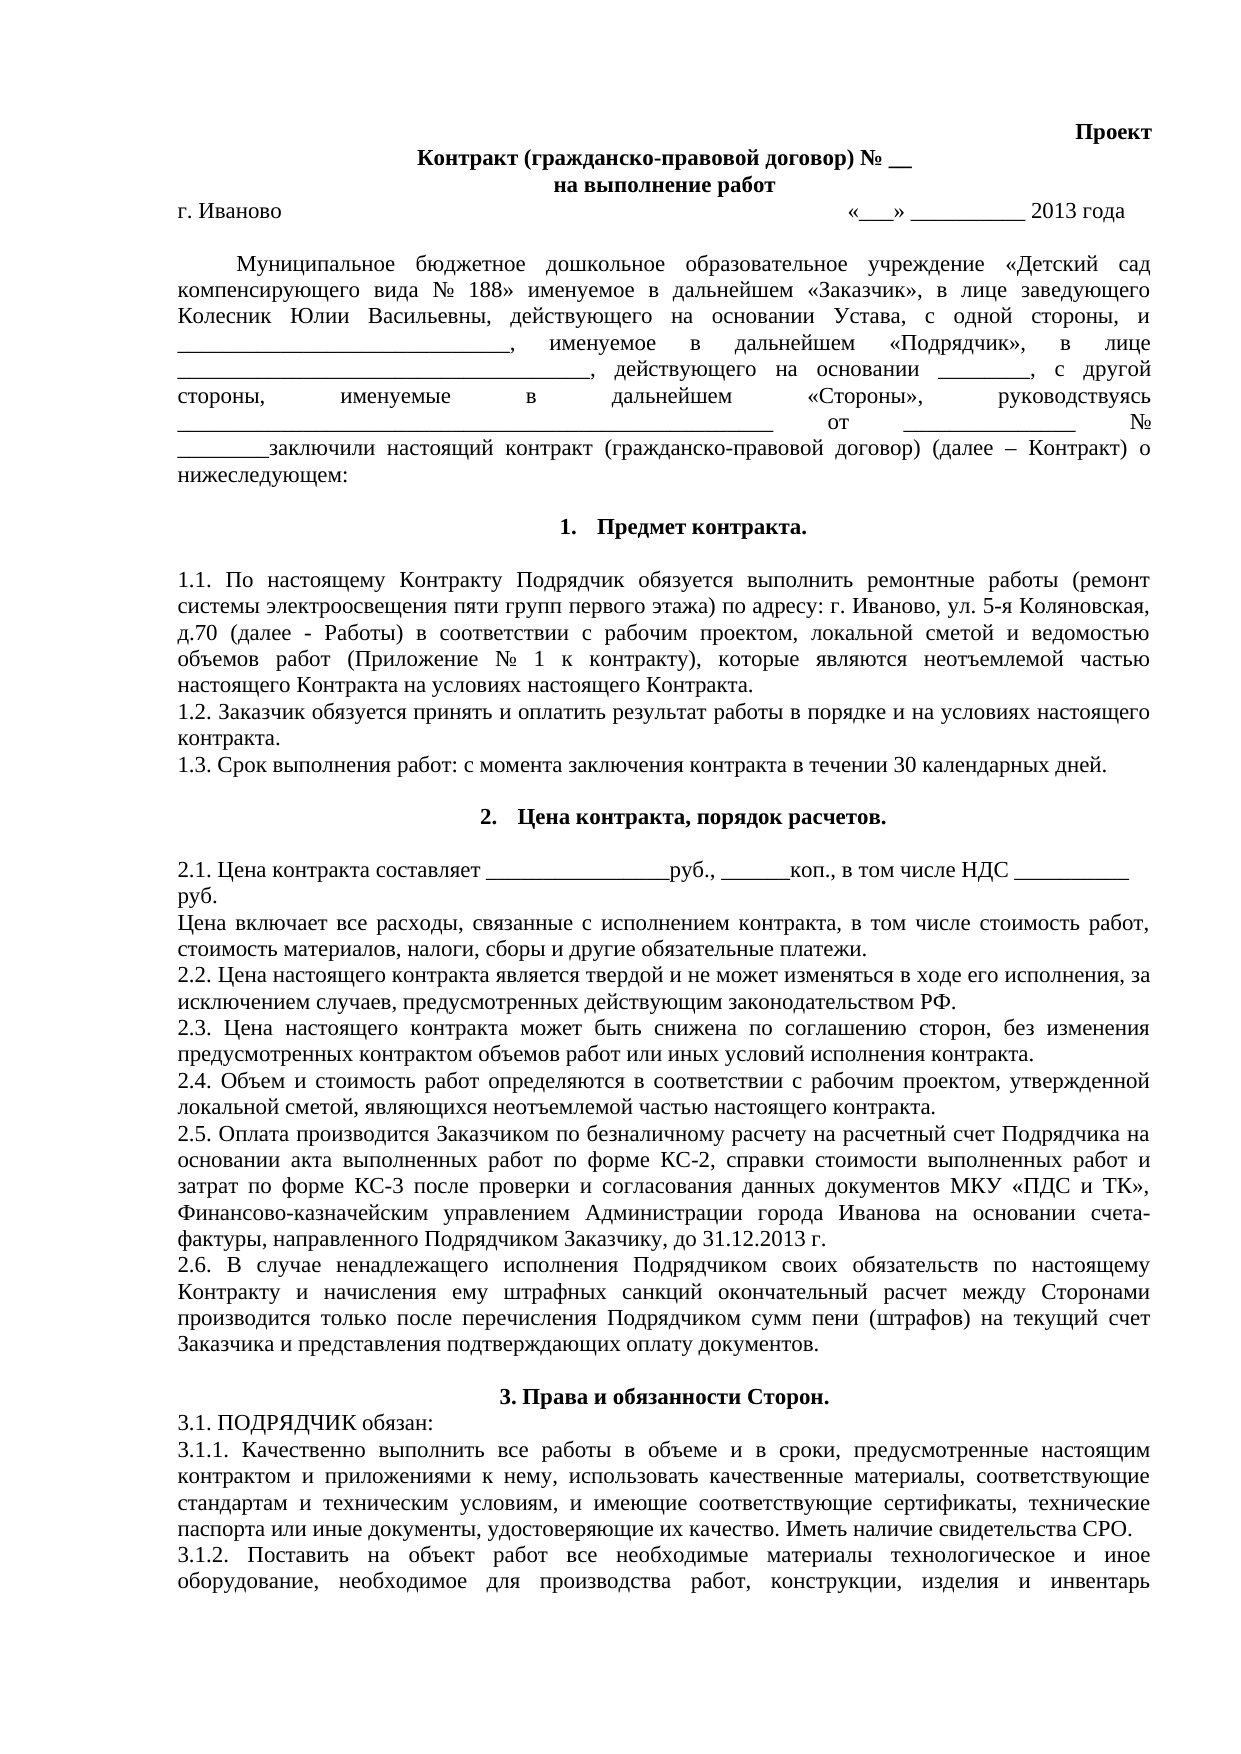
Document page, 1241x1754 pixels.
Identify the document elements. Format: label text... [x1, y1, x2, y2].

text 2.5. Оплата производится Заказчиком по безналичному расчету на расчетный счет Подрядчика на основании акта выполненных работ по форме КС-2, справки стоимости выполненных работ и затрат по форме КС-3 после проверки и согласования данных документов МКУ «ПДС и ТК», Финансово-казначейским управлением Администрации города Иванова на основании счета-фактуры, направленного Подрядчиком Заказчику, до 31.12.2013 г. [177, 1119, 1152, 1251]
text 1.1. По настоящему Контракту Подрядчик обязуется выполнить ремонтные работы (ремонт системы электроосвещения пяти групп первого этажа) по адресу: г. Иваново, ул. 5-я Коляновская, д.70 (далее - Работы) в соответствии с рабочим проектом, локальной сметой и ведомостью объемов работ (Приложение № 1 к контракту), которые являются неотъемлемой частью настоящего Контракта на условиях настоящего Контракта. [177, 566, 1152, 698]
text Цена включает все расходы, связанные с исполнением контракта, в том числе стоимость работ, стоимость материалов, налоги, сборы и другие обязательные платежи. [177, 909, 1152, 961]
text 2.6. В случае ненадлежащего исполнения Подрядчиком своих обязательств по настоящему Контракту и начисления ему штрафных санкций окончательный расчет между Сторонами производится только после перечисления Подрядчиком сумм пени (штрафов) на текущий счет Заказчика и представления подтверждающих оплату документов. [177, 1251, 1152, 1357]
text 1.2. Заказчик обязуется принять и оплатить результат работы в порядке и на условиях настоящего контракта. [177, 698, 1152, 751]
list Цена контракта, порядок расчетов. [215, 803, 1152, 830]
text Проект [177, 118, 1152, 144]
text 2.4. Объем и стоимость работ определяются в соответствии с рабочим проектом, утвержденной локальной сметой, являющихся неотъемлемой частью настоящего контракта. [177, 1067, 1152, 1119]
list Предмет контракта. [215, 513, 1152, 540]
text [177, 1541, 1152, 1594]
text 1.3. Срок выполнения работ: с момента заключения контракта в течении 30 календарных дней. [177, 751, 1152, 777]
text 3.1.1. Качественно выполнить все работы в объеме и в сроки, предусмотренные настоящим контрактом и приложениями к нему, использовать качественные материалы, соответствующие стандартам и техническим условиям, и имеющие соответствующие сертификаты, технические паспорта или иные документы, удостоверяющие их качество. Иметь наличие свидетельства СРО. [177, 1436, 1152, 1541]
text 3. Права и обязанности Сторон. [177, 1383, 1152, 1409]
text 2.2. Цена настоящего контракта является твердой и не может изменяться в ходе его исполнения, за исключением случаев, предусмотренных действующим законодательством РФ. [177, 961, 1152, 1014]
text г. Иваново «___» __________ 2013 года [177, 197, 1152, 223]
text 2.3. Цена настоящего контракта может быть снижена по соглашению сторон, без изменения предусмотренных контрактом объемов работ или иных условий исполнения контракта. [177, 1014, 1152, 1067]
text Муниципальное бюджетное дошкольное образовательное учреждение «Детский сад компенсирующего вида № 188» именуемое в дальнейшем «Заказчик», в лице заведующего Колесник Юлии Васильевны, действующего на основании Устава, с одной стороны, и _____________________________, именуемое в дальнейшем «Подрядчик», в лице ____________________________________, действующего на основании ________, с другой стороны, именуемые в дальнейшем «Стороны», руководствуясь ____________________________________________________ от _______________ № ________заключили настоящий контракт (гражданско-правовой договор) (далее – Контракт) о нижеследующем: [177, 250, 1152, 487]
text 3.1. ПОДРЯДЧИК обязан: [177, 1409, 1152, 1436]
text на выполнение работ [177, 171, 1152, 197]
text 2.1. Цена контракта составляет ________________руб., ______коп., в том числе НДС __________ руб. [177, 856, 1152, 909]
text Контракт (гражданско-правовой договор) № __ [177, 144, 1152, 171]
